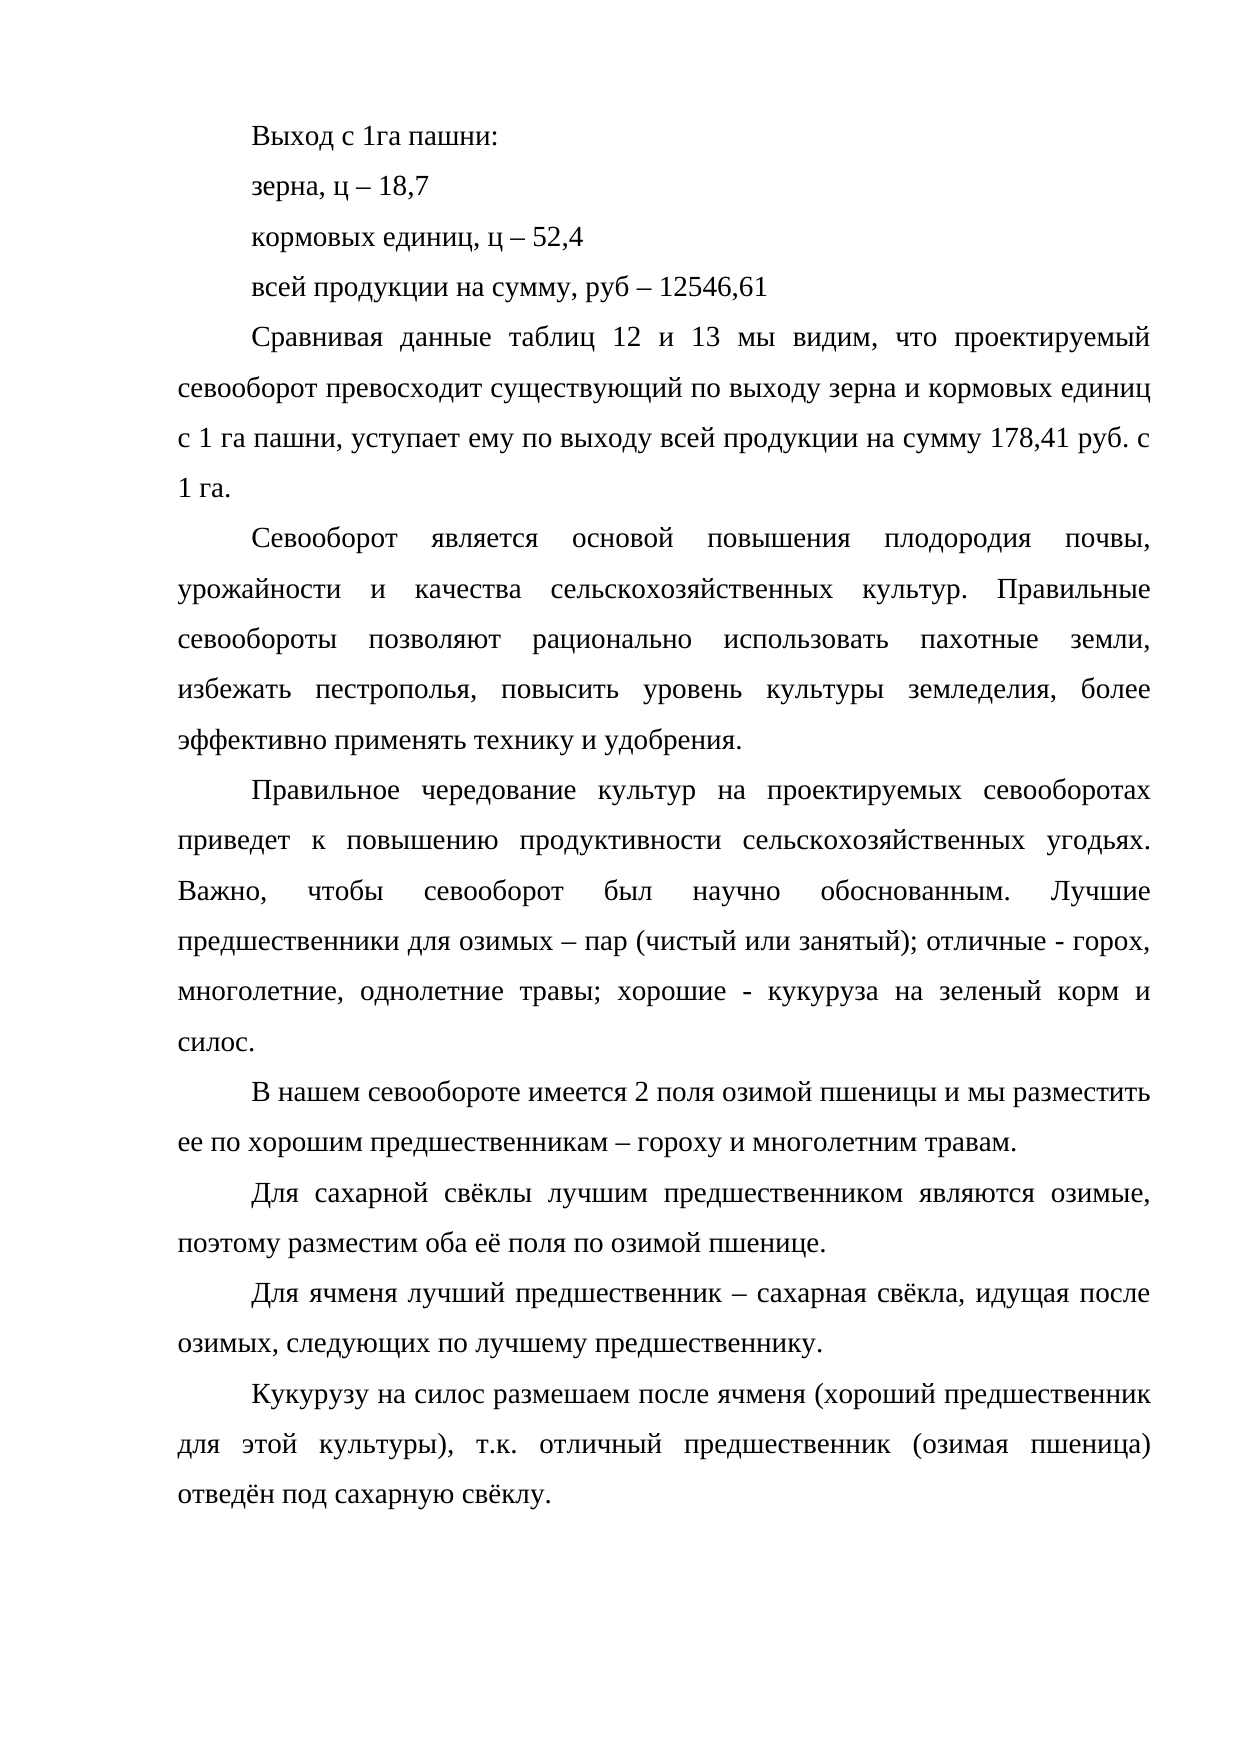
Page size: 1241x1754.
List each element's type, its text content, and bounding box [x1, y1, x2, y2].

text Севооборот является основой повышения плодородия почвы, урожайности и качества сельскохозяйственных культур. Правильные севообороты позволяют рационально использовать пахотные земли, избежать пестрополья, повысить уровень культуры земледелия, более эффективно применять технику и удобрения. [177, 521, 1152, 755]
text кормовых единиц, ц – 52,4 [177, 219, 1152, 252]
text Кукурузу на силос размешаем после ячменя (хороший предшественник для этой культуры), т.к. отличный предшественник (озимая пшеница) отведён под сахарную свёклу. [177, 1376, 1152, 1510]
text Сравнивая данные таблиц 12 и 13 мы видим, что проектируемый севооборот превосходит существующий по выходу зерна и кормовых единиц с пашни, уступает ему по выходу всей продукции на сумму 178,41 руб. с . [177, 319, 1152, 504]
text Для ячменя лучший предшественник – сахарная свёкла, идущая после озимых, следующих по лучшему предшественнику. [177, 1275, 1152, 1359]
text В нашем севообороте имеется 2 поля озимой пшеницы и мы разместить ее по хорошим предшественникам – гороху и многолетним травам. [177, 1074, 1152, 1158]
text зерна, ц – 18,7 [177, 168, 1152, 202]
text всей продукции на сумму, руб – 12546,61 [177, 269, 1152, 303]
text Правильное чередование культур на проектируемых севооборотах приведет к повышению продуктивности сельскохозяйственных угодьях. Важно, чтобы севооборот был научно обоснованным. Лучшие предшественники для озимых – пар (чистый или занятый); отличные - горох, многолетние, однолетние травы; хорошие - кукуруза на зеленый корм и силос. [177, 772, 1152, 1057]
text Выход с 1га пашни: [177, 118, 1152, 152]
text Для сахарной свёклы лучшим предшественником являются озимые, поэтому разместим оба её поля по озимой пшенице. [177, 1175, 1152, 1258]
